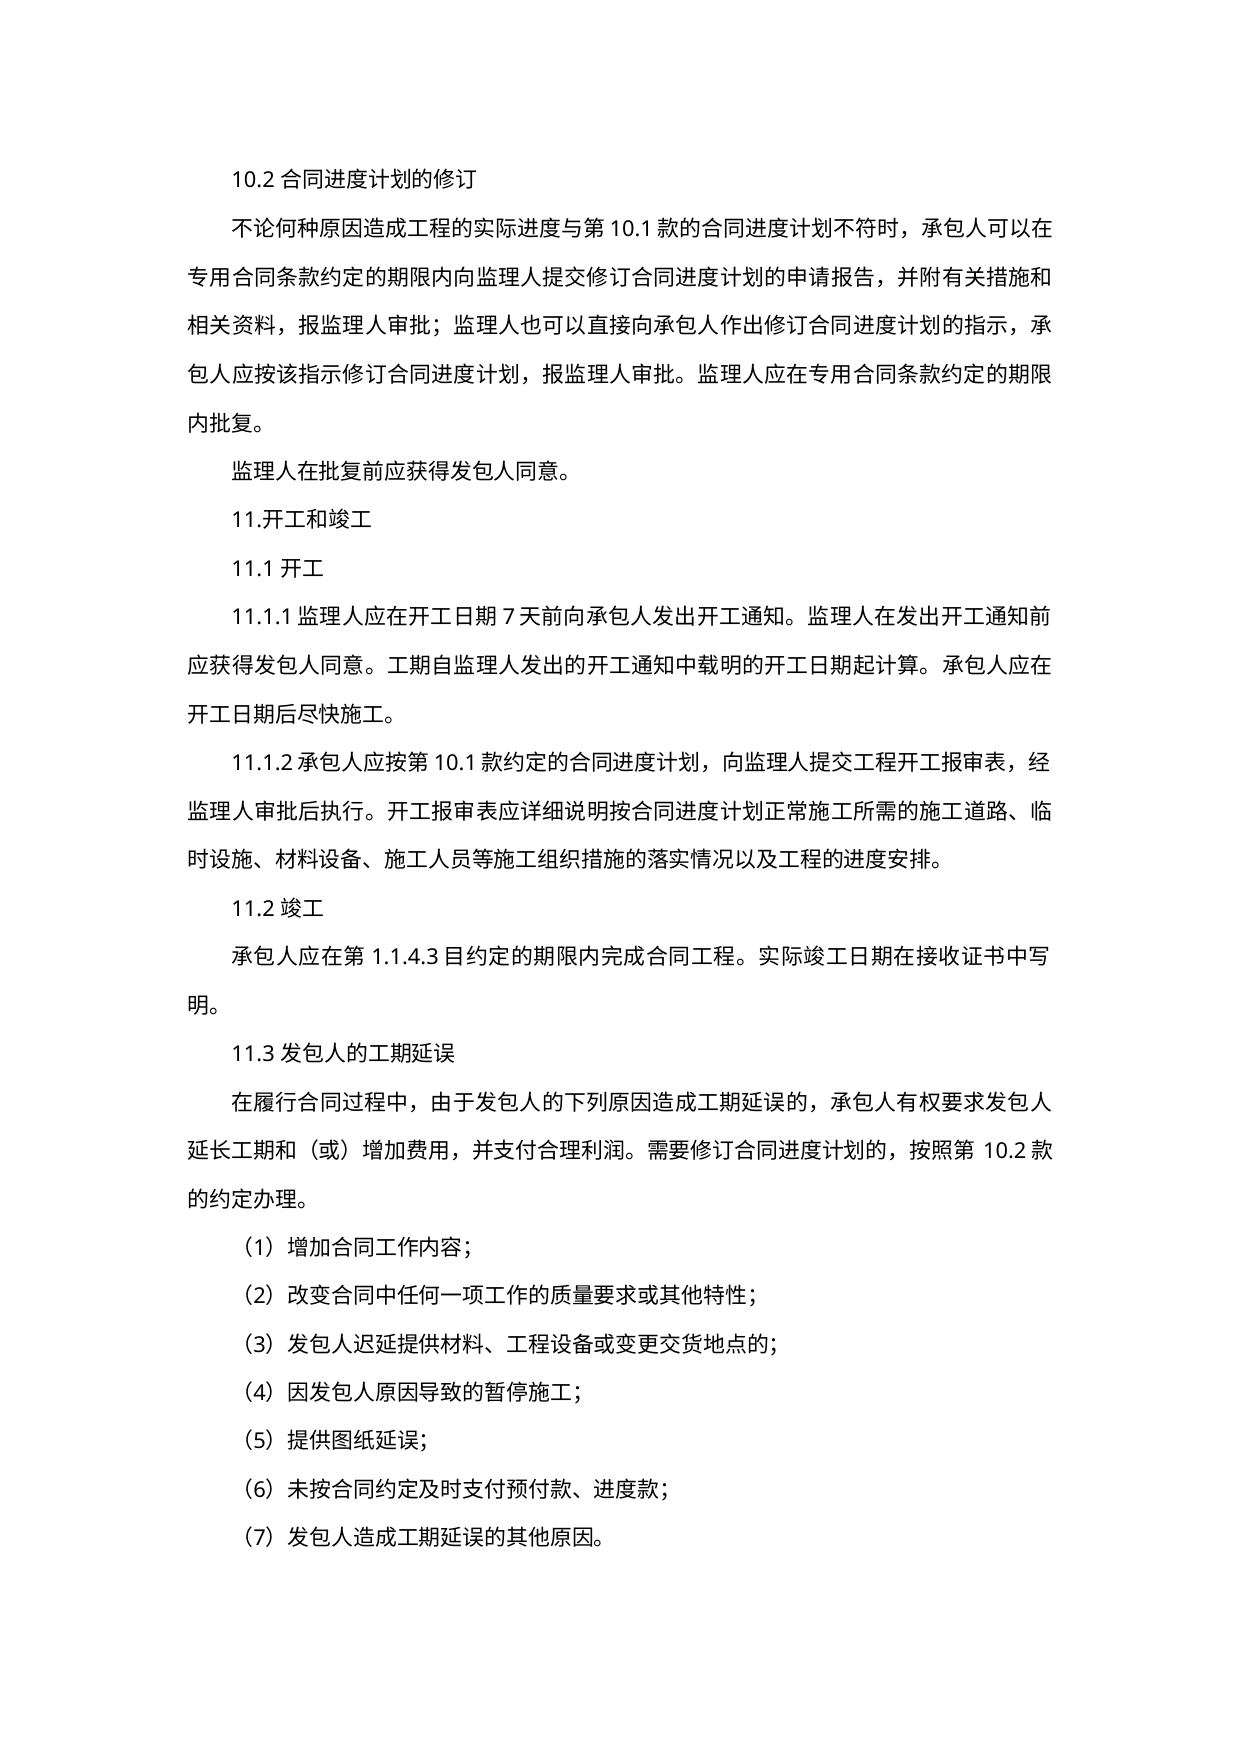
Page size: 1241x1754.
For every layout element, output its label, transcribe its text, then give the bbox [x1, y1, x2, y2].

text 11.3 发包人的工期延误 [187, 1036, 1053, 1068]
text 10.2 合同进度计划的修订 [187, 162, 1053, 194]
text （3）发包人迟延提供材料、工程设备或变更交货地点的； [187, 1327, 1053, 1359]
text 不论何种原因造成工程的实际进度与第10.1款的合同进度计划不符时，承包人可以在专用合同条款约定的期限内向监理人提交修订合同进度计划的申请报告，并附有关措施和相关资料，报监理人审批；监理人也可以直接向承包人作出修订合同进度计划的指示，承包人应按该指示修订合同进度计划，报监理人审批。监理人应在专用合同条款约定的期限内批复。 [187, 210, 1053, 438]
text 11.1.2承包人应按第10.1款约定的合同进度计划，向监理人提交工程开工报审表，经监理人审批后执行。开工报审表应详细说明按合同进度计划正常施工所需的施工道路、临时设施、材料设备、施工人员等施工组织措施的落实情况以及工程的进度安排。 [187, 744, 1053, 874]
text 承包人应在第1.1.4.3目约定的期限内完成合同工程。实际竣工日期在接收证书中写明。 [187, 939, 1053, 1020]
text （4）因发包人原因导致的暂停施工； [187, 1375, 1053, 1407]
text 11.2 竣工 [187, 890, 1053, 923]
text （6）未按合同约定及时支付预付款、进度款； [187, 1472, 1053, 1504]
text （5）提供图纸延误； [187, 1423, 1053, 1456]
text 11.1 开工 [187, 550, 1053, 583]
text （1）增加合同工作内容； [187, 1230, 1053, 1262]
text 11.1.1监理人应在开工日期7天前向承包人发出开工通知。监理人在发出开工通知前应获得发包人同意。工期自监理人发出的开工通知中载明的开工日期起计算。承包人应在开工日期后尽快施工。 [187, 599, 1053, 729]
text 监理人在批复前应获得发包人同意。 [187, 454, 1053, 486]
text 在履行合同过程中，由于发包人的下列原因造成工期延误的，承包人有权要求发包人延长工期和（或）增加费用，并支付合理利润。需要修订合同进度计划的，按照第10.2款的约定办理。 [187, 1084, 1053, 1214]
text （7）发包人造成工期延误的其他原因。 [187, 1520, 1053, 1552]
text （2）改变合同中任何一项工作的质量要求或其他特性； [187, 1278, 1053, 1311]
text 11.开工和竣工 [187, 502, 1053, 534]
